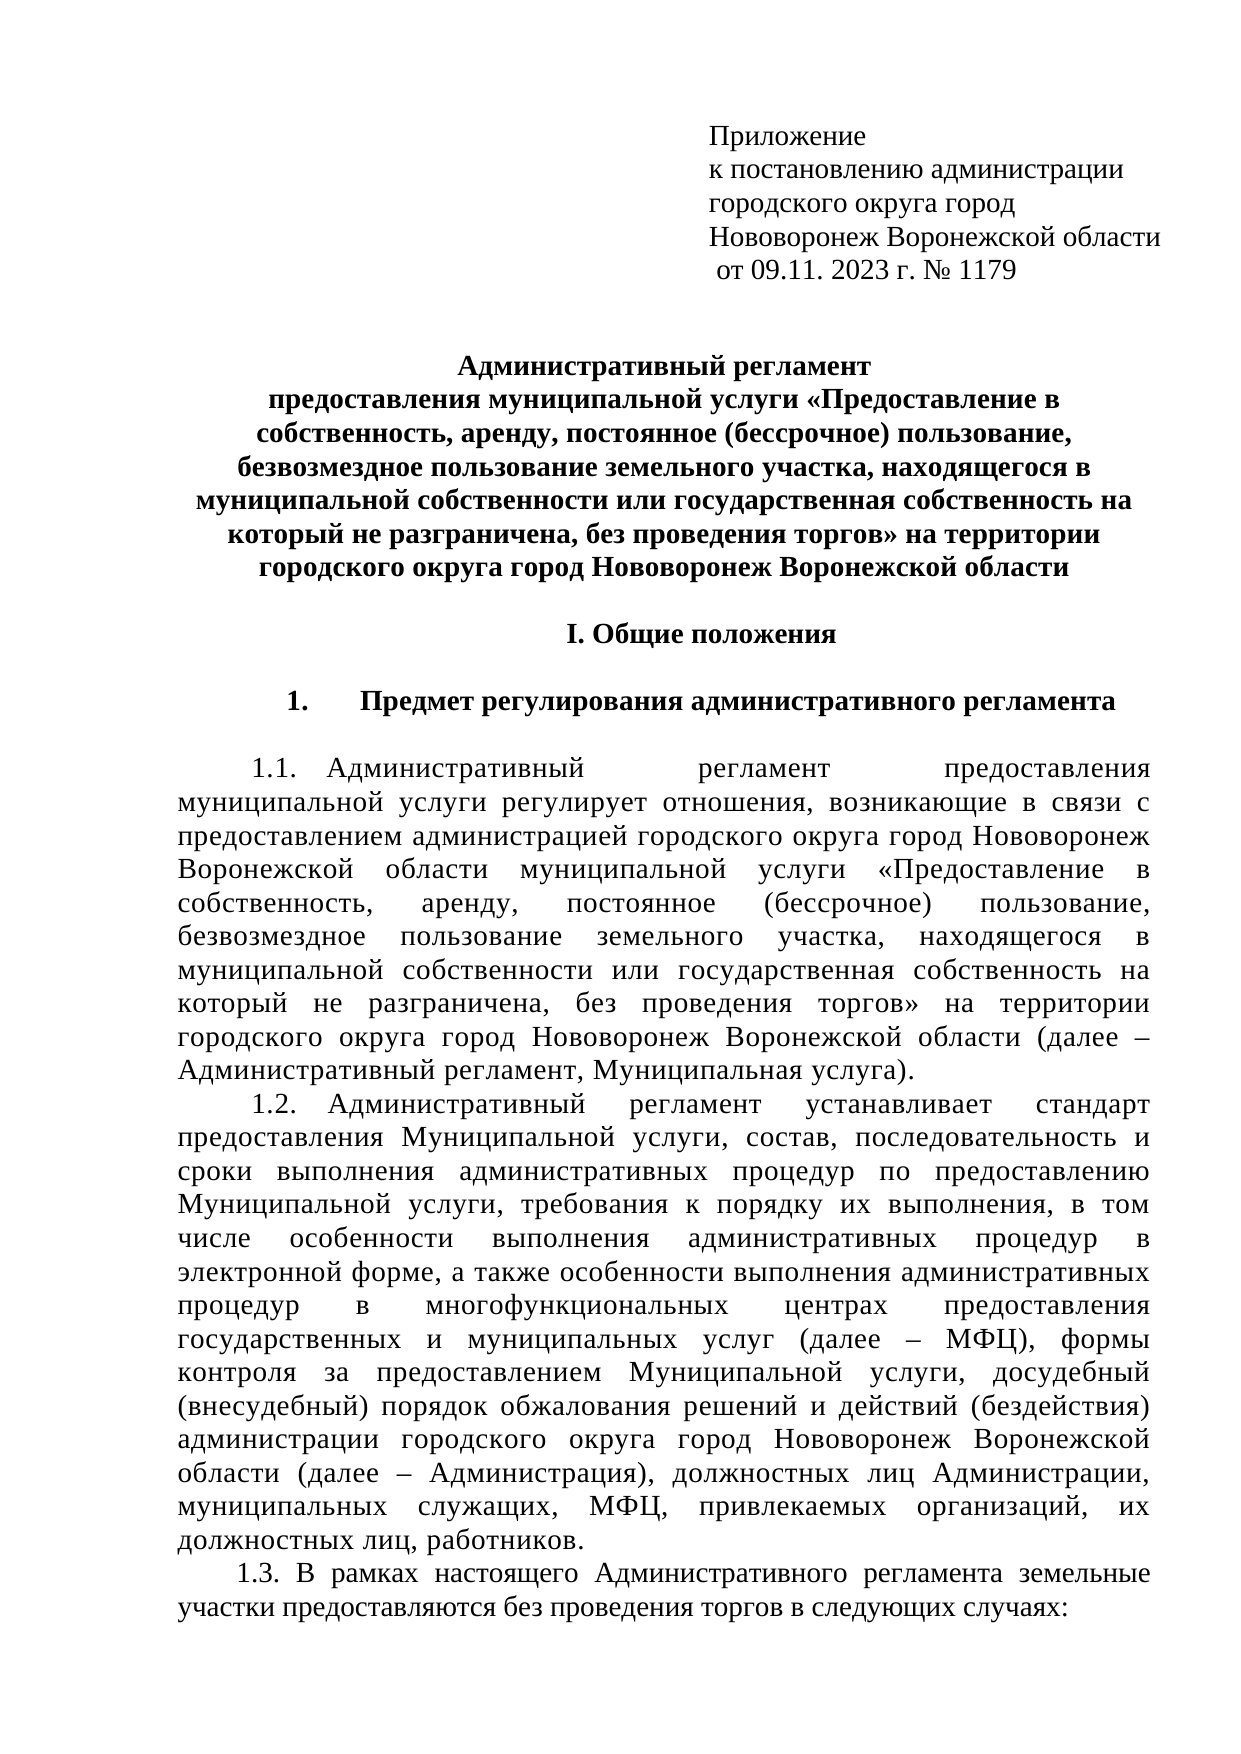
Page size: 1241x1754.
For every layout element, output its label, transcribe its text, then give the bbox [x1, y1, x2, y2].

text от 09.11. 2023 г. № 1179 [709, 252, 1152, 286]
list Предмет регулирования административного регламента [177, 683, 1152, 717]
text Приложение [709, 118, 1152, 152]
text Административный регламент [177, 348, 1152, 382]
list Административный регламент предоставления муниципальной услуги регулирует отношения, возникающие в связи с предоставлением администрацией городского округа город Нововоронеж Воронежской области муниципальной услуги «Предоставление в собственность, аренду, постоянное (бессрочное) пользование, безвозмездное пользование земельного участка, находящегося в муниципальной собственности или государственная собственность на который не разграничена, без проведения торгов» на территории городского округа город Нововоронеж Воронежской области (далее – Административный регламент, Муниципальная услуга). [177, 751, 1152, 1086]
text предоставления муниципальной услуги «Предоставление в собственность, аренду, постоянное (бессрочное) пользование, безвозмездное пользование земельного участка, находящегося в муниципальной собственности или государственная собственность на который не разграничена, без проведения торгов» на территории городского округа город Нововоронеж Воронежской области [177, 382, 1152, 583]
text I. Общие положения [177, 616, 1152, 650]
text к постановлению администрации [709, 152, 1152, 185]
text городского округа город Нововоронеж Воронежской области [709, 185, 1181, 252]
list Административный регламент устанавливает стандарт предоставления Муниципальной услуги, состав, последовательность и сроки выполнения административных процедур по предоставлению Муниципальной услуги, требования к порядку их выполнения, в том числе особенности выполнения административных процедур в электронной форме, а также особенности выполнения административных процедур в многофункциональных центрах предоставления государственных и муниципальных услуг (далее – МФЦ), формы контроля за предоставлением Муниципальной услуги, досудебный (внесудебный) порядок обжалования решений и действий (бездействия) администрации городского округа город Нововоронеж Воронежской области (далее – Администрация), должностных лиц Администрации, муниципальных служащих, МФЦ, привлекаемых организаций, их должностных лиц, работников. [177, 1086, 1152, 1556]
text 1.3. В рамках настоящего Административного регламента земельные участки предоставляются без проведения торгов в следующих случаях: [177, 1556, 1152, 1623]
